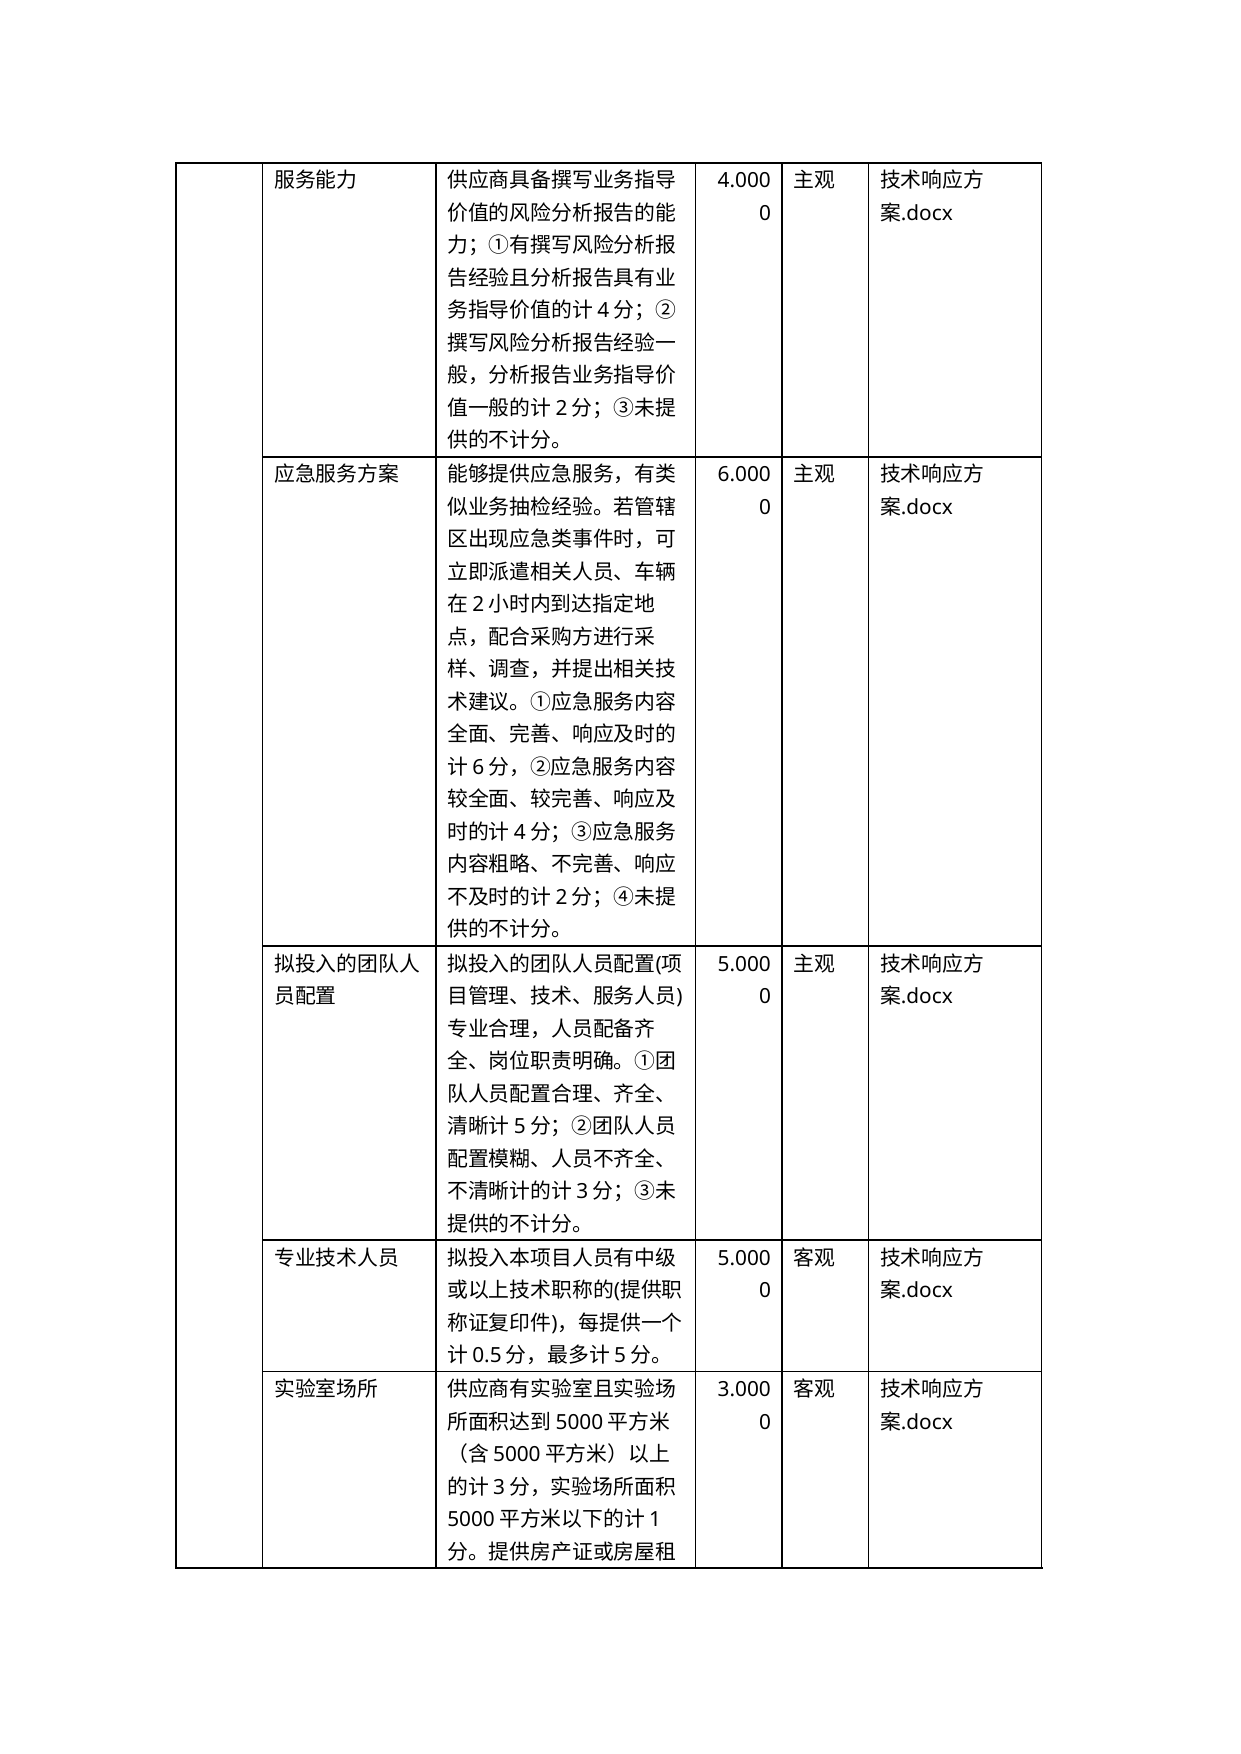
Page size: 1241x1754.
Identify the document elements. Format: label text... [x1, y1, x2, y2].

table_cell 实验室场所 [263, 1372, 435, 1567]
table_cell 技术响应方案.docx [869, 1241, 1041, 1371]
table_cell 拟投入本项目人员有中级或以上技术职称的(提供职称证复印件)，每提供一个计0.5分，最多计5分。 [437, 1241, 695, 1371]
table_cell 技术响应方案.docx [869, 947, 1041, 1239]
table_cell 技术响应方案.docx [869, 458, 1041, 945]
table_cell 主观 [783, 458, 868, 945]
table_cell 技术响应方案.docx [869, 1372, 1041, 1567]
table_cell 客观 [783, 1372, 868, 1567]
table_cell 5.0000 [696, 1241, 781, 1371]
table_cell 供应商具备撰写业务指导价值的风险分析报告的能力；①有撰写风险分析报告经验且分析报告具有业务指导价值的计4分；②撰写风险分析报告经验一般，分析报告业务指导价值一般的计2分；③未提供的不计分。 [437, 164, 695, 456]
table_cell 客观 [783, 1241, 868, 1371]
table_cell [437, 1372, 695, 1567]
table_cell 技术响应方案.docx [869, 164, 1041, 456]
table_cell 拟投入的团队人员配置(项目管理、技术、服务人员)专业合理，人员配备齐全、岗位职责明确。①团队人员配置合理、齐全、清晰计5分；②团队人员配置模糊、人员不齐全、不清晰计的计3分；③未提供的不计分。 [437, 947, 695, 1239]
table_cell 3.0000 [696, 1372, 781, 1567]
table_cell 5.0000 [696, 947, 781, 1239]
table_cell 拟投入的团队人员配置 [263, 947, 435, 1239]
table_cell 主观 [783, 947, 868, 1239]
table_cell 专业技术人员 [263, 1241, 435, 1371]
table_cell 能够提供应急服务，有类似业务抽检经验。若管辖区出现应急类事件时，可立即派遣相关人员、车辆在2小时内到达指定地点，配合采购方进行采样、调查，并提出相关技术建议。①应急服务内容全面、完善、响应及时的计6分，②应急服务内容较全面、较完善、响应及时的计4分；③应急服务内容粗略、不完善、响应不及时的计2分；④未提供的不计分。 [437, 458, 695, 945]
table_cell 主观 [783, 164, 868, 456]
table_cell 4.0000 [696, 164, 781, 456]
table_cell 6.0000 [696, 458, 781, 945]
table_cell 服务能力 [263, 164, 435, 456]
table_cell 应急服务方案 [263, 458, 435, 945]
